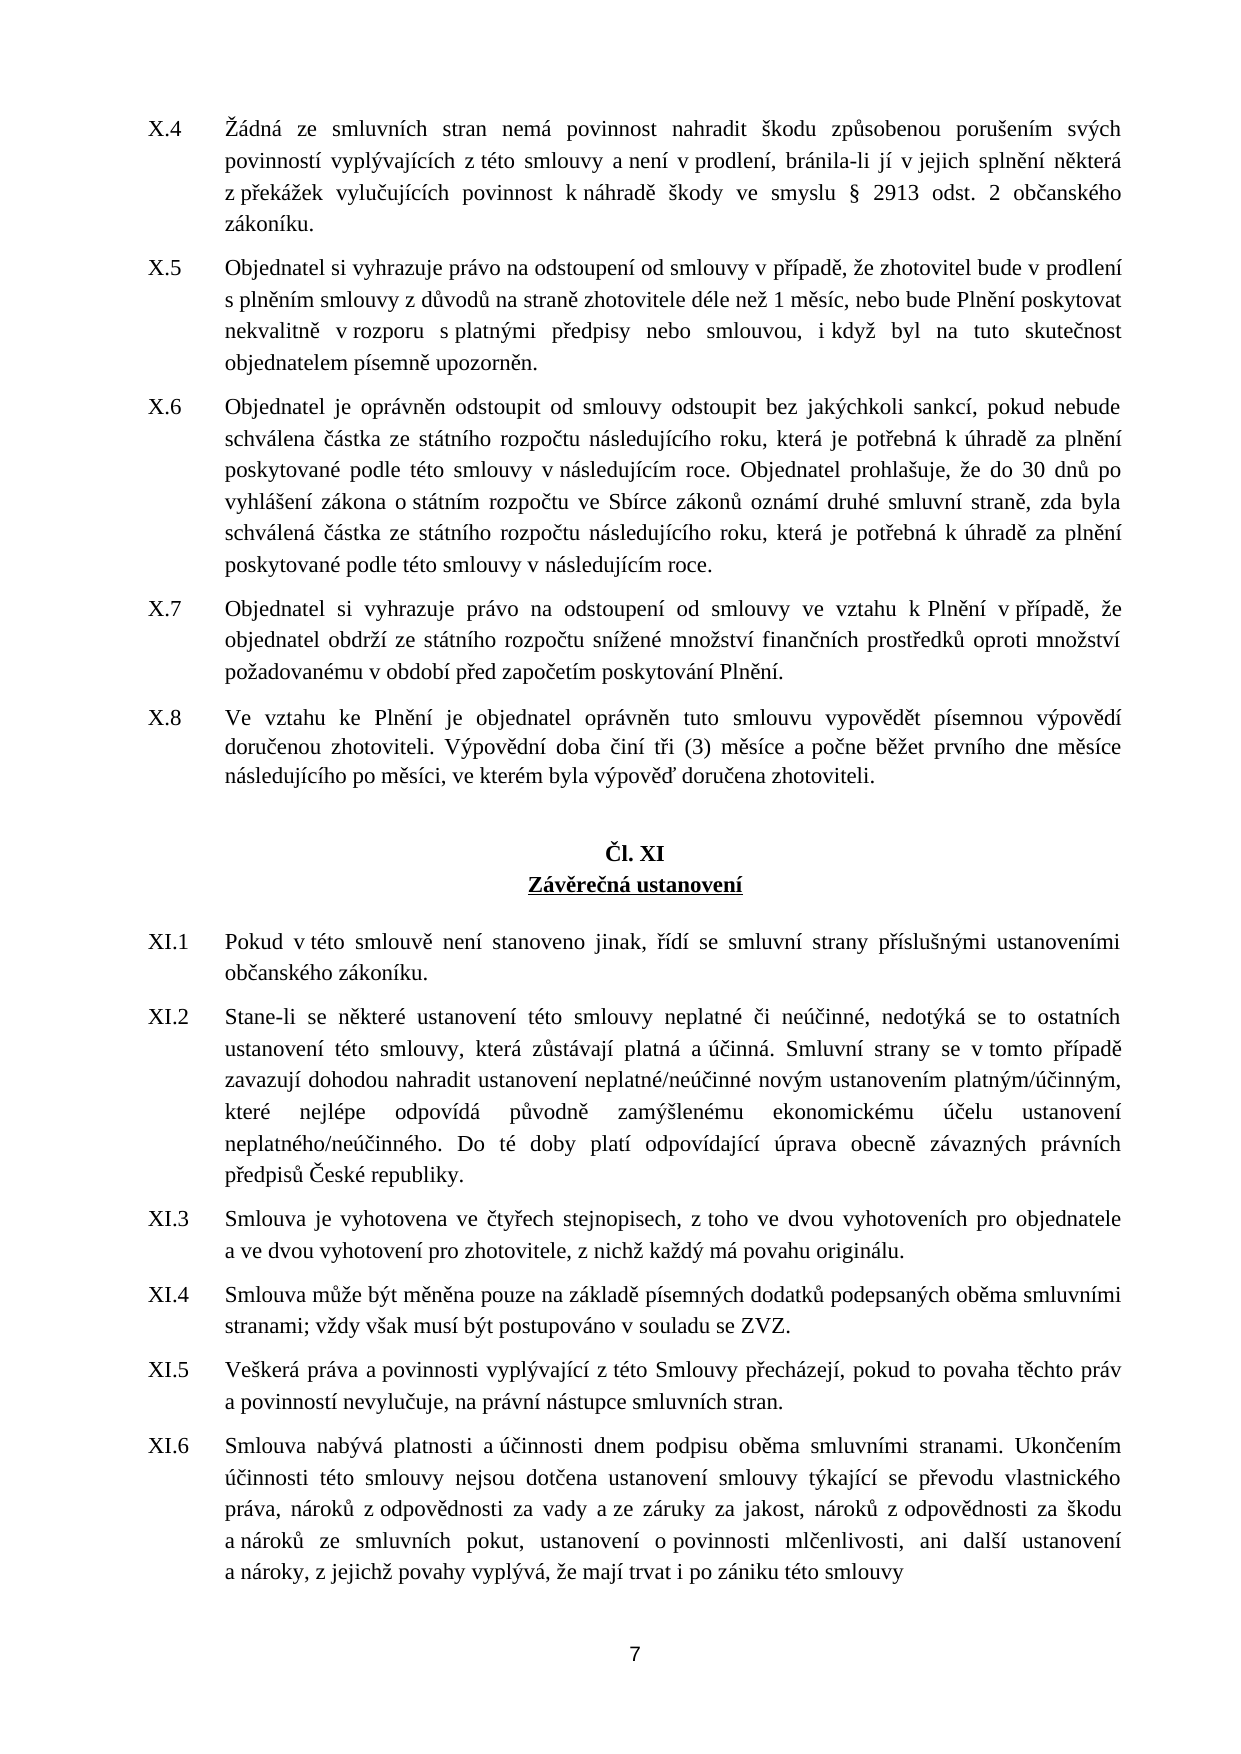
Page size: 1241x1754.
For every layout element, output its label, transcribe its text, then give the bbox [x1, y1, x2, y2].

list Stane-li se některé ustanovení této smlouvy neplatné či neúčinné, nedotýká se to ostatních ustanovení této smlouvy, která zůstávají platná a účinná. Smluvní strany se v tomto případě zavazují dohodou nahradit ustanovení neplatné/neúčinné novým ustanovením platným/účinným, které nejlépe odpovídá původně zamýšlenému ekonomickému účelu ustanovení neplatného/neúčinného. Do té doby platí odpovídající úprava obecně závazných právních předpisů České republiky. [148, 1003, 1122, 1187]
list Žádná ze smluvních stran nemá povinnost nahradit škodu způsobenou porušením svých povinností vyplývajících z této smlouvy a není v prodlení, bránila-li jí v jejich splnění některá z překážek vylučujících povinnost k náhradě škody ve smyslu § 2913 odst. 2 občanského zákoníku. [148, 116, 1122, 237]
list Smlouva může být měněna pouze na základě písemných dodatků podepsaných oběma smluvními stranami; vždy však musí být postupováno v souladu se ZVZ. [148, 1281, 1122, 1339]
text Závěrečná ustanovení [148, 839, 1122, 897]
list Objednatel si vyhrazuje právo na odstoupení od smlouvy ve vztahu k Plnění v případě, že objednatel obdrží ze státního rozpočtu snížené množství finančních prostředků oproti množství požadovanému v období před započetím poskytování Plnění. [148, 595, 1122, 684]
list Objednatel si vyhrazuje právo na odstoupení od smlouvy v případě, že zhotovitel bude v prodlení s plněním smlouvy z důvodů na straně zhotovitele déle než 1 měsíc, nebo bude Plnění poskytovat nekvalitně v rozporu s platnými předpisy nebo smlouvou, i když byl na tuto skutečnost objednatelem písemně upozorněn. [148, 254, 1122, 375]
list Smlouva nabývá platnosti a účinnosti dnem podpisu oběma smluvními stranami. Ukončením účinnosti této smlouvy nejsou dotčena ustanovení smlouvy týkající se převodu vlastnického práva, nároků z odpovědnosti za vady a ze záruky za jakost, nároků z odpovědnosti za škodu a nároků ze smluvních pokut, ustanovení o povinnosti mlčenlivosti, ani další ustanovení a nároky, z jejichž povahy vyplývá, že mají trvat i po zániku této smlouvy [148, 1432, 1122, 1585]
list Pokud v této smlouvě není stanoveno jinak, řídí se smluvní strany příslušnými ustanoveními občanského zákoníku. [148, 928, 1122, 986]
list Ve vztahu ke Plnění je objednatel oprávněn tuto smlouvu vypovědět písemnou výpovědí doručenou zhotoviteli. Výpovědní doba činí tři (3) měsíce a počne běžet prvního dne měsíce následujícího po měsíci, ve kterém byla výpověď doručena zhotoviteli. [148, 702, 1122, 789]
list Smlouva je vyhotovena ve čtyřech stejnopisech, z toho ve dvou vyhotoveních pro objednatele a ve dvou vyhotovení pro zhotovitele, z nichž každý má povahu originálu. [148, 1205, 1122, 1263]
list Veškerá práva a povinnosti vyplývající z této Smlouvy přecházejí, pokud to povaha těchto práv a povinností nevylučuje, na právní nástupce smluvních stran. [148, 1356, 1122, 1414]
list Objednatel je oprávněn odstoupit od smlouvy odstoupit bez jakýchkoli sankcí, pokud nebude schválena částka ze státního rozpočtu následujícího roku, která je potřebná k úhradě za plnění poskytované podle této smlouvy v následujícím roce. Objednatel prohlašuje, že do 30 dnů po vyhlášení zákona o státním rozpočtu ve Sbírce zákonů oznámí druhé smluvní straně, zda byla schválená částka ze státního rozpočtu následujícího roku, která je potřebná k úhradě za plnění poskytované podle této smlouvy v následujícím roce. [148, 393, 1122, 577]
